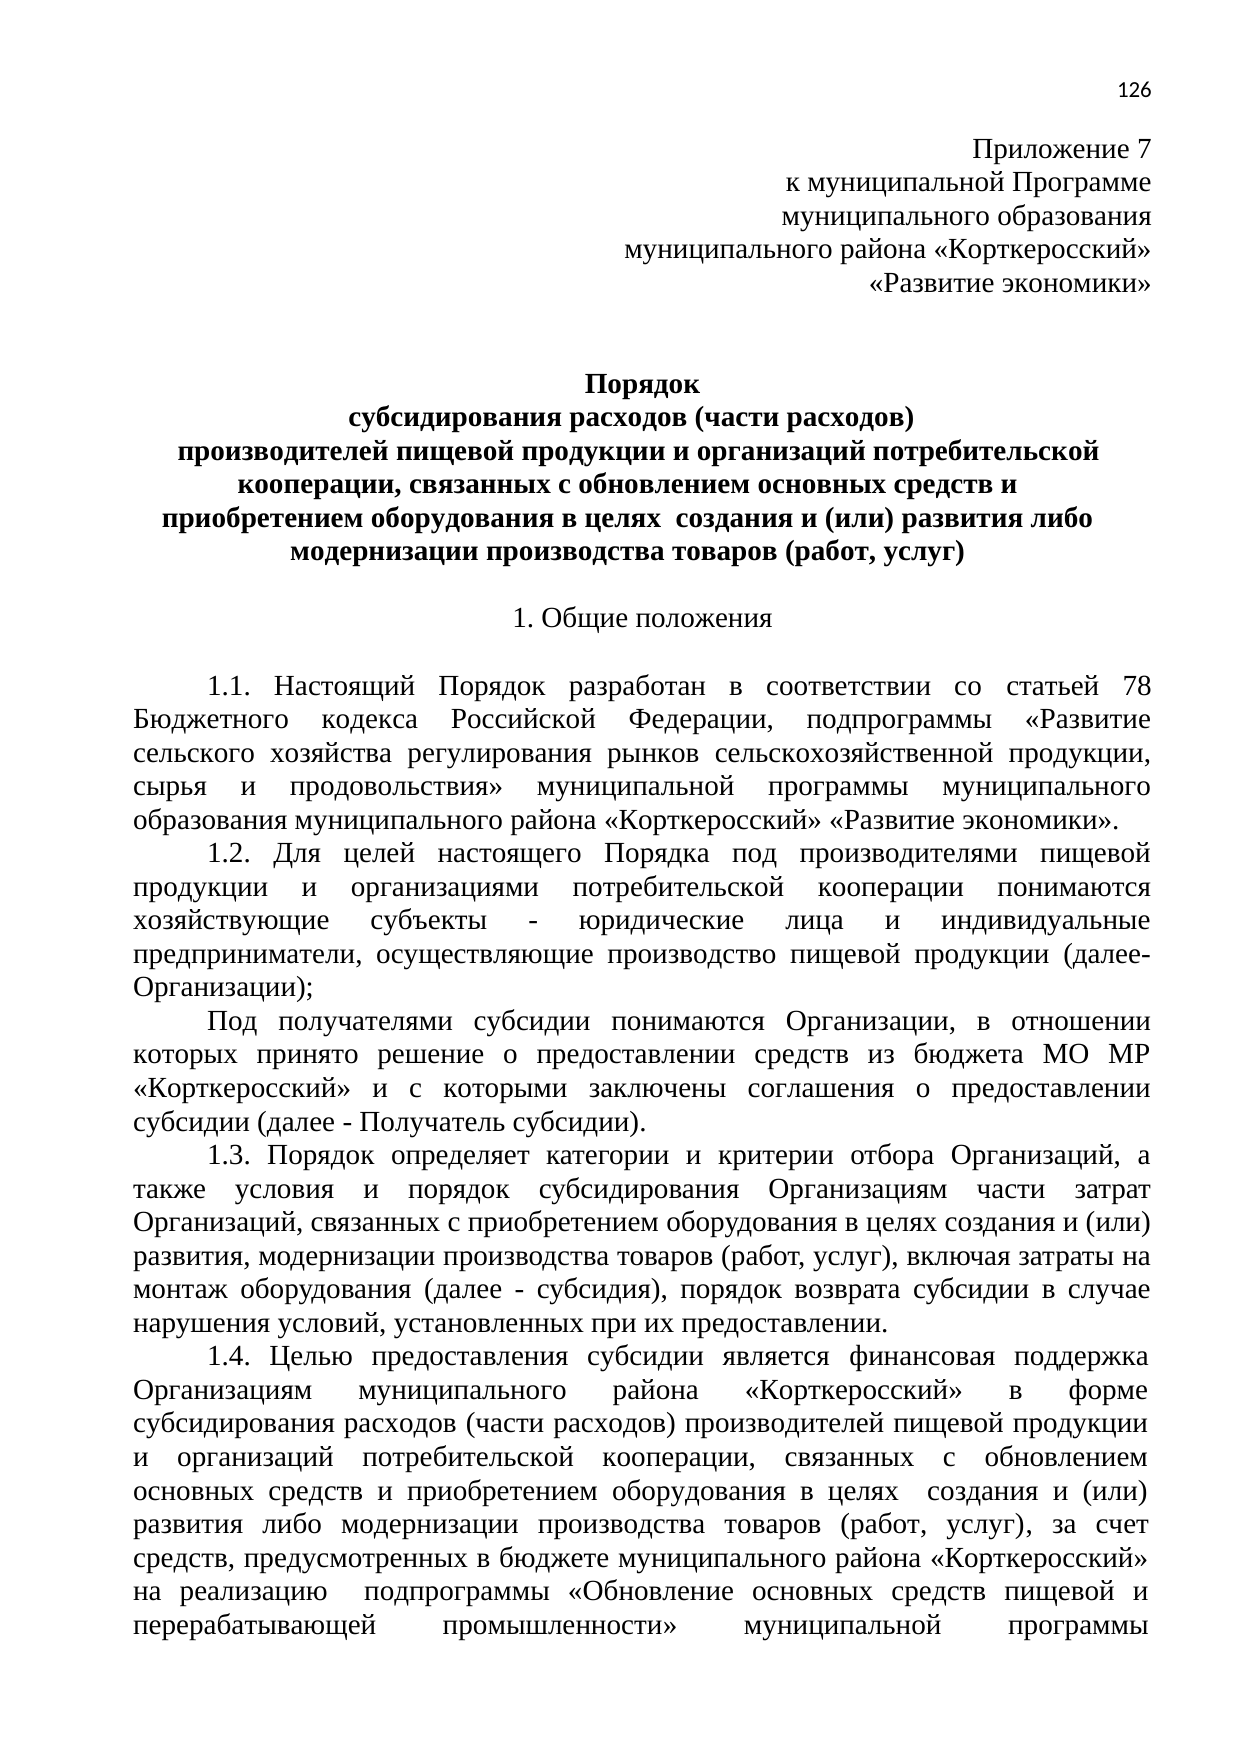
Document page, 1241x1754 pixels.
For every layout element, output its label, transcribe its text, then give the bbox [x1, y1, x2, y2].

text 1.1. Настоящий Порядок разработан в соответствии со статьей 78 Бюджетного кодекса Российской Федерации, подпрограммы «Развитие сельского хозяйства регулирования рынков сельскохозяйственной продукции, сырья и продовольствия» муниципальной программы муниципального образования муниципального района «Корткеросский» «Развитие экономики». [133, 668, 1152, 835]
text муниципального образования [133, 198, 1152, 232]
text Под получателями субсидии понимаются Организации, в отношении которых принято решение о предоставлении средств из бюджета МО МР «Корткеросский» и с которыми заключены соглашения о предоставлении субсидии (далее - Получатель субсидии). [133, 1003, 1152, 1137]
text производителей пищевой продукции и организаций потребительской кооперации, связанных с обновлением основных средств и приобретением оборудования в целях создания и (или) развития либо модернизации производства товаров (работ, услуг) [133, 433, 1122, 567]
text муниципального района «Корткеросский» [133, 232, 1152, 265]
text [133, 1338, 1149, 1640]
text Приложение 7 [133, 131, 1152, 164]
text 1.3. Порядок определяет категории и критерии отбора Организаций, а также условия и порядок субсидирования Организациям части затрат Организаций, связанных с приобретением оборудования в целях создания и (или) развития, модернизации производства товаров (работ, услуг), включая затраты на монтаж оборудования (далее - субсидия), порядок возврата субсидии в случае нарушения условий, установленных при их предоставлении. [133, 1137, 1152, 1338]
text субсидирования расходов (части расходов) [133, 399, 1122, 433]
text Порядок [133, 366, 1152, 399]
text 1. Общие положения [133, 601, 1152, 634]
text к муниципальной Программе [133, 164, 1152, 198]
text «Развитие экономики» [133, 265, 1152, 299]
text 1.2. Для целей настоящего Порядка под производителями пищевой продукции и организациями потребительской кооперации понимаются хозяйствующие субъекты - юридические лица и индивидуальные предприниматели, осуществляющие производство пищевой продукции (далее- Организации); [133, 835, 1152, 1003]
